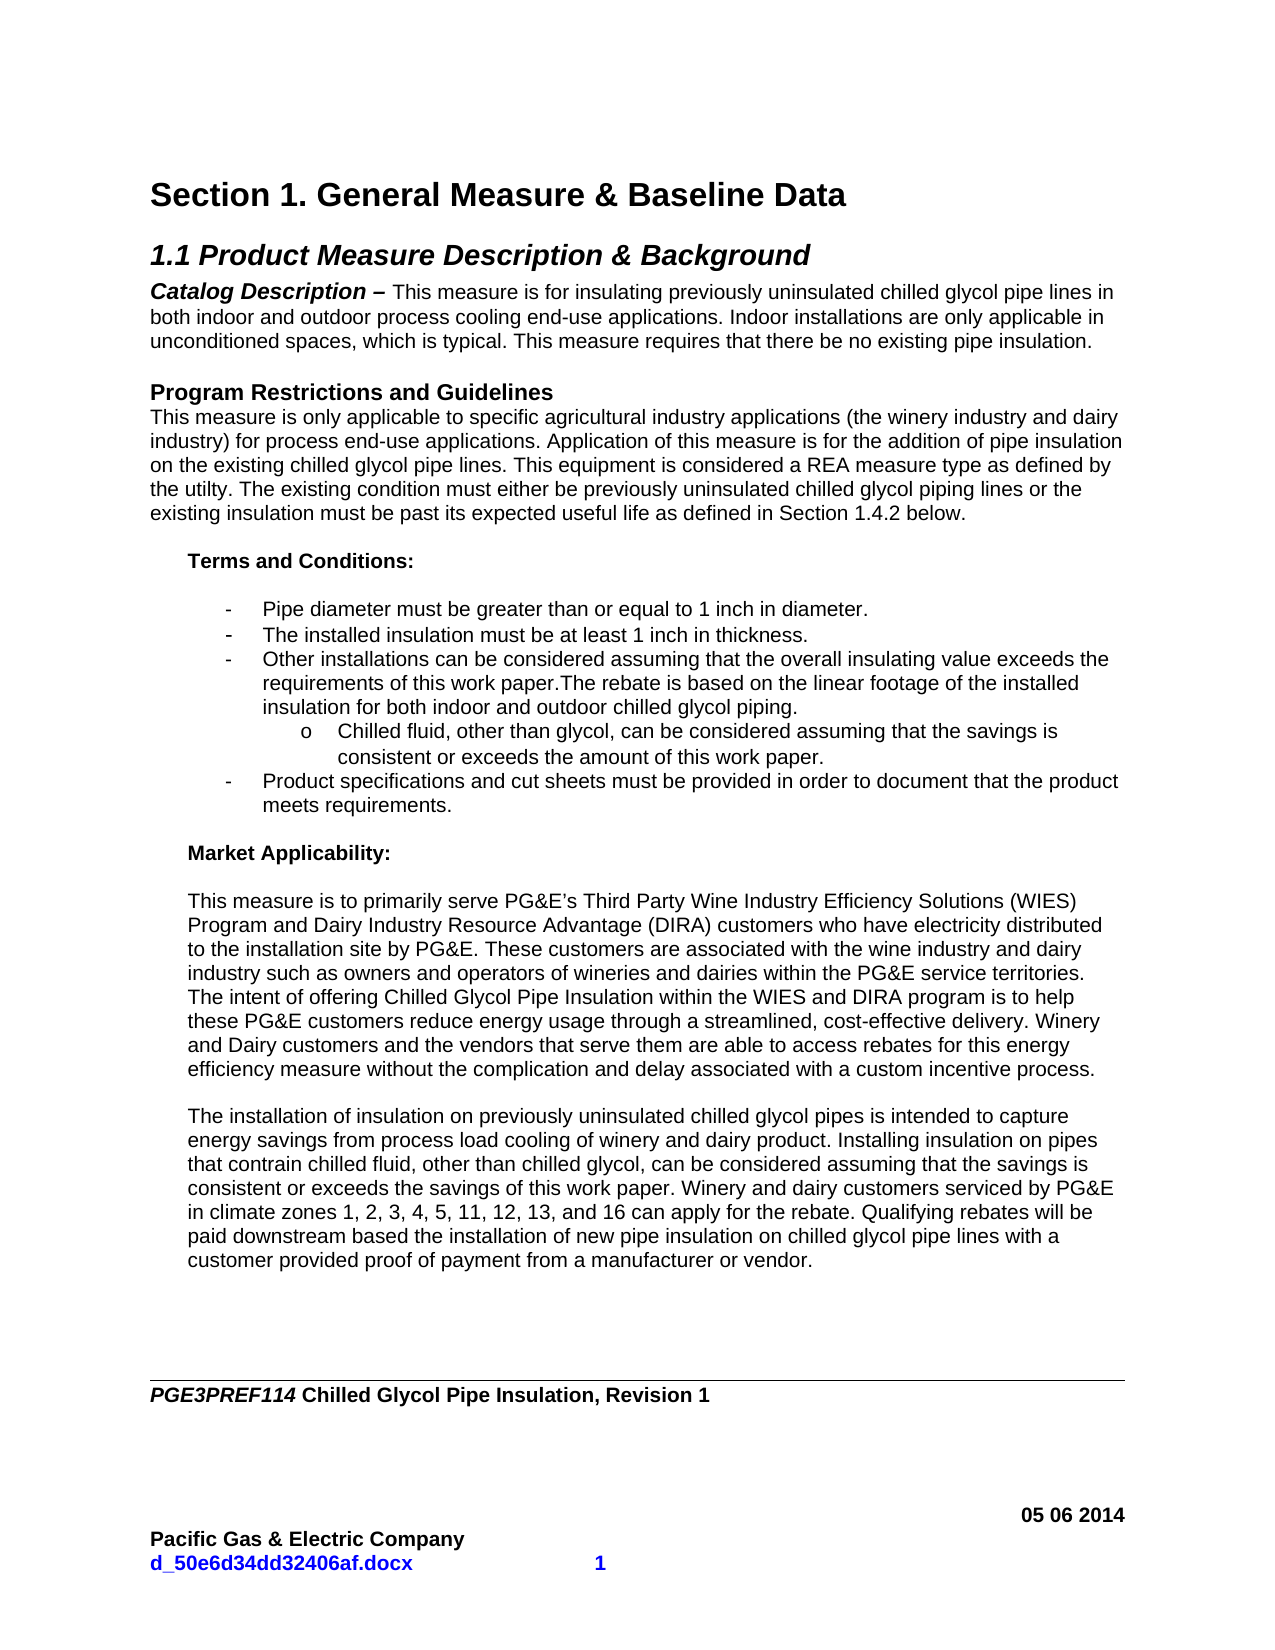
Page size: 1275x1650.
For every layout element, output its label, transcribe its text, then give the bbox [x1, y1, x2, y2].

text This measure is to primarily serve PG&E’s Third Party Wine Industry Efficiency Solutions (WIES) Program and Dairy Industry Resource Advantage (DIRA) customers who have electricity distributed to the installation site by PG&E. These customers are associated with the wine industry and dairy industry such as owners and operators of wineries and dairies within the PG&E service territories. The intent of offering Chilled Glycol Pipe Insulation within the WIES and DIRA program is to help these PG&E customers reduce energy usage through a streamlined, cost-effective delivery. Winery and Dairy customers and the vendors that serve them are able to access rebates for this energy efficiency measure without the complication and delay associated with a custom incentive process. [187, 889, 1125, 1080]
text The installation of insulation on previously uninsulated chilled glycol pipes is intended to capture energy savings from process load cooling of winery and dairy product. Installing insulation on pipes that contrain chilled fluid, other than chilled glycol, can be considered assuming that the savings is consistent or exceeds the savings of this work paper. Winery and dairy customers serviced by PG&E in climate zones 1, 2, 3, 4, 5, 11, 12, 13, and 16 can apply for the rebate. Qualifying rebates will be paid downstream based the installation of new pipe insulation on chilled glycol pipe lines with a customer provided proof of payment from a manufacturer or vendor. [187, 1104, 1125, 1272]
text Catalog Description – This measure is for insulating previously uninsulated chilled glycol pipe lines in both indoor and outdoor process cooling end-use applications. Indoor installations are only applicable in unconditioned spaces, which is typical. This measure requires that there be no existing pipe insulation. [150, 278, 1125, 352]
list Other installations can be considered assuming that the overall insulating value exceeds the requirements of this work paper.The rebate is based on the linear footage of the installed insulation for both indoor and outdoor chilled glycol piping. [225, 647, 1125, 719]
list Pipe diameter must be greater than or equal to 1 inch in diameter. [225, 597, 1125, 621]
text This measure is only applicable to specific agricultural industry applications (the winery industry and dairy industry) for process end-use applications. Application of this measure is for the addition of pipe insulation on the existing chilled glycol pipe lines. This equipment is considered a REA measure type as defined by the utilty. The existing condition must either be previously uninsulated chilled glycol piping lines or the existing insulation must be past its expected useful life as defined in Section 1.4.2 below. [150, 405, 1125, 525]
text Terms and Conditions: [187, 549, 1125, 573]
text Market Applicability: [187, 841, 1125, 865]
subtitle Section 1. General Measure & Baseline Data [150, 175, 1125, 213]
list Chilled fluid, other than glycol, can be considered assuming that the savings is consistent or exceeds the amount of this work paper. [300, 719, 1125, 769]
list The installed insulation must be at least 1 inch in thickness. [225, 621, 1125, 647]
subtitle 1.1 Product Measure Description & Background [150, 238, 1125, 272]
text Program Restrictions and Guidelines [150, 379, 1125, 405]
list Product specifications and cut sheets must be provided in order to document that the product meets requirements. [225, 769, 1125, 817]
